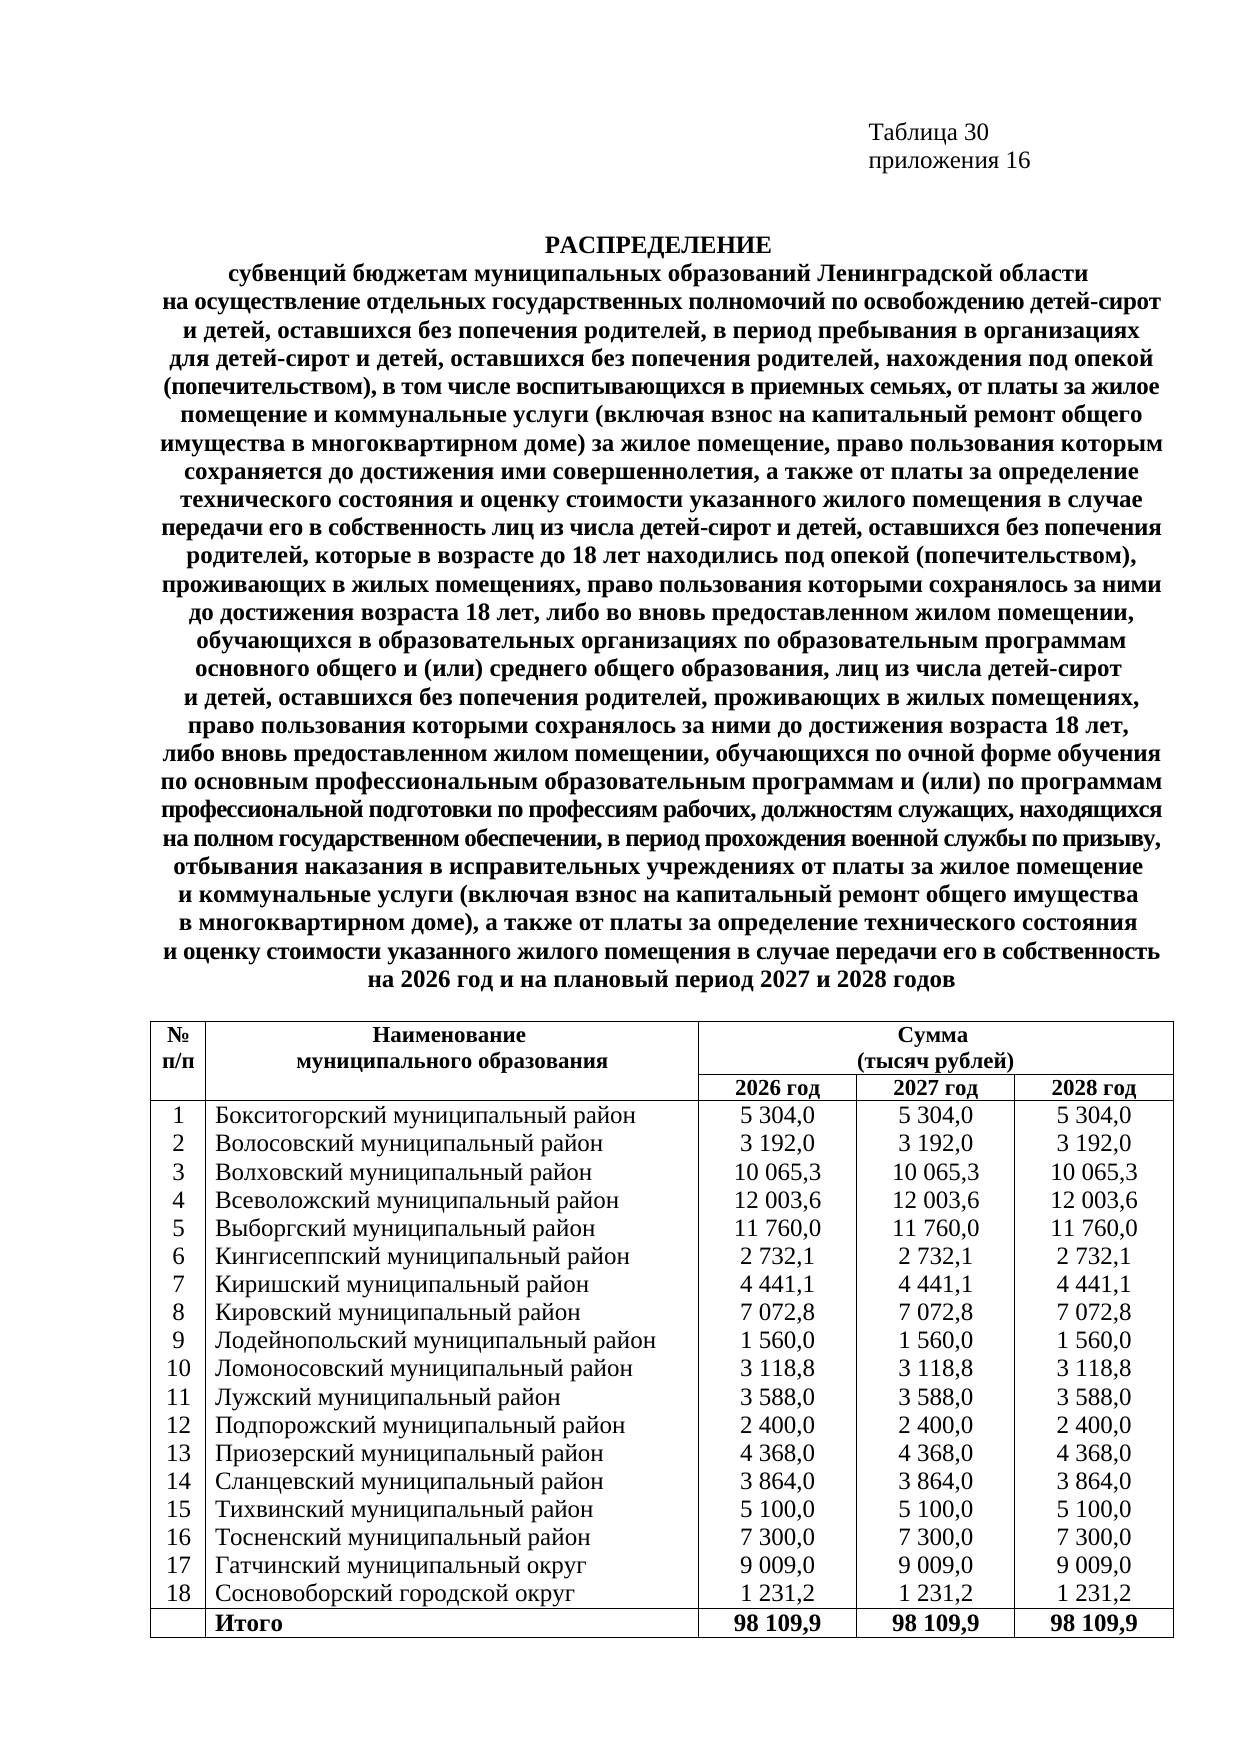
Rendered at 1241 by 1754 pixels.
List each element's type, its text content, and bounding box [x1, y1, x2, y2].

table_cell 3 192,0 [1015, 1129, 1173, 1157]
table_cell Бокситогорский муниципальный район [206, 1101, 698, 1129]
table_cell 11 760,0 [1015, 1214, 1173, 1242]
table_cell 10 065,3 [699, 1158, 856, 1186]
table_cell 2027 год [857, 1075, 1014, 1100]
table_cell 12 003,6 [699, 1186, 856, 1214]
table_cell 3 864,0 [699, 1467, 856, 1495]
table_cell 2 400,0 [1015, 1411, 1173, 1439]
table_cell 9 009,0 [857, 1551, 1014, 1579]
table_cell 12 [151, 1411, 205, 1439]
table_cell Кировский муниципальный район [206, 1298, 698, 1326]
text приложения 16 [868, 146, 1163, 174]
table_cell Гатчинский муниципальный округ [206, 1551, 698, 1579]
table_header Наименование муниципального образования [206, 1022, 698, 1100]
table_cell Всеволожский муниципальный район [206, 1186, 698, 1214]
table_cell 5 [151, 1214, 205, 1242]
table_cell 16 [151, 1523, 205, 1551]
table_cell 7 072,8 [857, 1298, 1014, 1326]
table_cell 7 300,0 [1015, 1523, 1173, 1551]
table_header Сумма (тысяч рублей) [699, 1022, 1173, 1073]
table_cell 18 [151, 1579, 205, 1607]
table_cell Кингисеппский муниципальный район [206, 1242, 698, 1270]
table_cell 1 560,0 [857, 1326, 1014, 1354]
table_cell 14 [151, 1467, 205, 1495]
table_cell 1 [151, 1101, 205, 1129]
table_cell 9 009,0 [1015, 1551, 1173, 1579]
table_cell 5 100,0 [857, 1495, 1014, 1523]
table_cell 3 118,8 [699, 1354, 856, 1382]
table_cell 17 [151, 1551, 205, 1579]
table_cell 8 [151, 1298, 205, 1326]
table_cell 2 732,1 [857, 1242, 1014, 1270]
table_cell 2 400,0 [857, 1411, 1014, 1439]
table_cell 5 304,0 [1015, 1101, 1173, 1129]
table_cell 11 760,0 [699, 1214, 856, 1242]
table_cell 13 [151, 1439, 205, 1467]
table_cell Подпорожский муниципальный район [206, 1411, 698, 1439]
table_cell Лужский муниципальный район [206, 1383, 698, 1411]
table_cell 3 864,0 [1015, 1467, 1173, 1495]
table_cell 1 560,0 [1015, 1326, 1173, 1354]
table_cell 5 100,0 [699, 1495, 856, 1523]
table_cell Выборгский муниципальный район [206, 1214, 698, 1242]
table_cell Киришский муниципальный район [206, 1270, 698, 1298]
table_cell 2 732,1 [699, 1242, 856, 1270]
table_cell 3 588,0 [699, 1383, 856, 1411]
table_cell 15 [151, 1495, 205, 1523]
table_cell Тосненский муниципальный район [206, 1523, 698, 1551]
table_cell Тихвинский муниципальный район [206, 1495, 698, 1523]
table_cell 2 400,0 [699, 1411, 856, 1439]
table_cell Сланцевский муниципальный район [206, 1467, 698, 1495]
table_cell 98 109,9 [857, 1609, 1014, 1637]
table_cell 2 732,1 [1015, 1242, 1173, 1270]
table_cell 3 118,8 [1015, 1354, 1173, 1382]
table_cell 7 [151, 1270, 205, 1298]
table_cell 3 118,8 [857, 1354, 1014, 1382]
table_cell 3 864,0 [857, 1467, 1014, 1495]
table_cell 11 760,0 [857, 1214, 1014, 1242]
table_cell 3 588,0 [1015, 1383, 1173, 1411]
table_cell [151, 1609, 205, 1637]
table_cell 1 231,2 [699, 1579, 856, 1607]
table_cell 1 231,2 [1015, 1579, 1173, 1607]
table_cell Волховский муниципальный район [206, 1158, 698, 1186]
table_cell Приозерский муниципальный район [206, 1439, 698, 1467]
table_cell 3 192,0 [699, 1129, 856, 1157]
table_cell Волосовский муниципальный район [206, 1129, 698, 1157]
table_cell 4 441,1 [1015, 1270, 1173, 1298]
table_cell 7 072,8 [1015, 1298, 1173, 1326]
table_cell 12 003,6 [857, 1186, 1014, 1214]
table_cell 9 009,0 [699, 1551, 856, 1579]
text Таблица 30 [868, 118, 1163, 146]
table_cell Сосновоборский городской округ [206, 1579, 698, 1607]
table_cell Ломоносовский муниципальный район [206, 1354, 698, 1382]
table_cell Лодейнопольский муниципальный район [206, 1326, 698, 1354]
table_cell 4 368,0 [857, 1439, 1014, 1467]
table_cell 11 [151, 1383, 205, 1411]
table_cell 2 [151, 1129, 205, 1157]
table_cell 12 003,6 [1015, 1186, 1173, 1214]
table_cell 1 231,2 [857, 1579, 1014, 1607]
table_cell 4 441,1 [699, 1270, 856, 1298]
table_cell 3 [151, 1158, 205, 1186]
table_cell Итого [206, 1609, 698, 1637]
table_cell 7 300,0 [699, 1523, 856, 1551]
table_cell 4 441,1 [857, 1270, 1014, 1298]
table_cell 5 304,0 [857, 1101, 1014, 1129]
table_cell 7 072,8 [699, 1298, 856, 1326]
table_cell 2026 год [699, 1075, 856, 1100]
table_header № п/п [151, 1022, 205, 1100]
table_cell 5 304,0 [699, 1101, 856, 1129]
text РАСПРЕДЕЛЕНИЕ субвенций бюджетам муниципальных образований Ленинградской области на осуществление отдельных государственных полномочий по освобождению детей-сирот и детей, оставшихся без попечения родителей, в период пребывания в организациях для детей-сирот и детей, оставшихся без попечения родителей, нахождения под опекой (попечительством), в том числе воспитывающихся в приемных семьях, от платы за жилое помещение и коммунальные услуги (включая взнос на капитальный ремонт общего имущества в многоквартирном доме) за жилое помещение, право пользования которым сохраняется до достижения ими совершеннолетия, а также от платы за определение технического состояния и оценку стоимости указанного жилого помещения в случае передачи его в собственность лиц из числа детей-сирот и детей, оставшихся без попечения родителей, которые в возрасте до 18 лет находились под опекой (попечительством), проживающих в жилых помещениях, право пользования которыми сохранялось за ними до достижения возраста 18 лет, либо во вновь предоставленном жилом помещении, обучающихся в образовательных организациях по образовательным программам основного общего и (или) среднего общего образования, лиц из числа детей-сирот и детей, оставшихся без попечения родителей, проживающих в жилых помещениях, право пользования которыми сохранялось за ними до достижения возраста 18 лет, либо вновь предоставленном жилом помещении, обучающихся по очной форме обучения по основным профессиональным образовательным программам и (или) по программам профессиональной подготовки по профессиям рабочих, должностям служащих, находящихся на полном государственном обеспечении, в период прохождения военной службы по призыву, отбывания наказания в исправительных учреждениях от платы за жилое помещение и коммунальные услуги (включая взнос на капитальный ремонт общего имущества в многоквартирном доме), а также от платы за определение технического состояния и оценку стоимости указанного жилого помещения в случае передачи его в собственность на 2026 год и на плановый период 2027 и 2028 годов [159, 231, 1163, 993]
table_cell 4 368,0 [699, 1439, 856, 1467]
table_cell 5 100,0 [1015, 1495, 1173, 1523]
table_cell 6 [151, 1242, 205, 1270]
table_cell 3 588,0 [857, 1383, 1014, 1411]
table_cell 1 560,0 [699, 1326, 856, 1354]
table_cell 10 065,3 [857, 1158, 1014, 1186]
table_cell 4 [151, 1186, 205, 1214]
table_cell 9 [151, 1326, 205, 1354]
table_cell 98 109,9 [1015, 1609, 1173, 1637]
table_cell 7 300,0 [857, 1523, 1014, 1551]
table_cell 10 065,3 [1015, 1158, 1173, 1186]
table_cell 4 368,0 [1015, 1439, 1173, 1467]
table_cell 98 109,9 [699, 1609, 856, 1637]
table_cell 2028 год [1015, 1075, 1173, 1100]
table_cell 10 [151, 1354, 205, 1382]
table_cell 3 192,0 [857, 1129, 1014, 1157]
